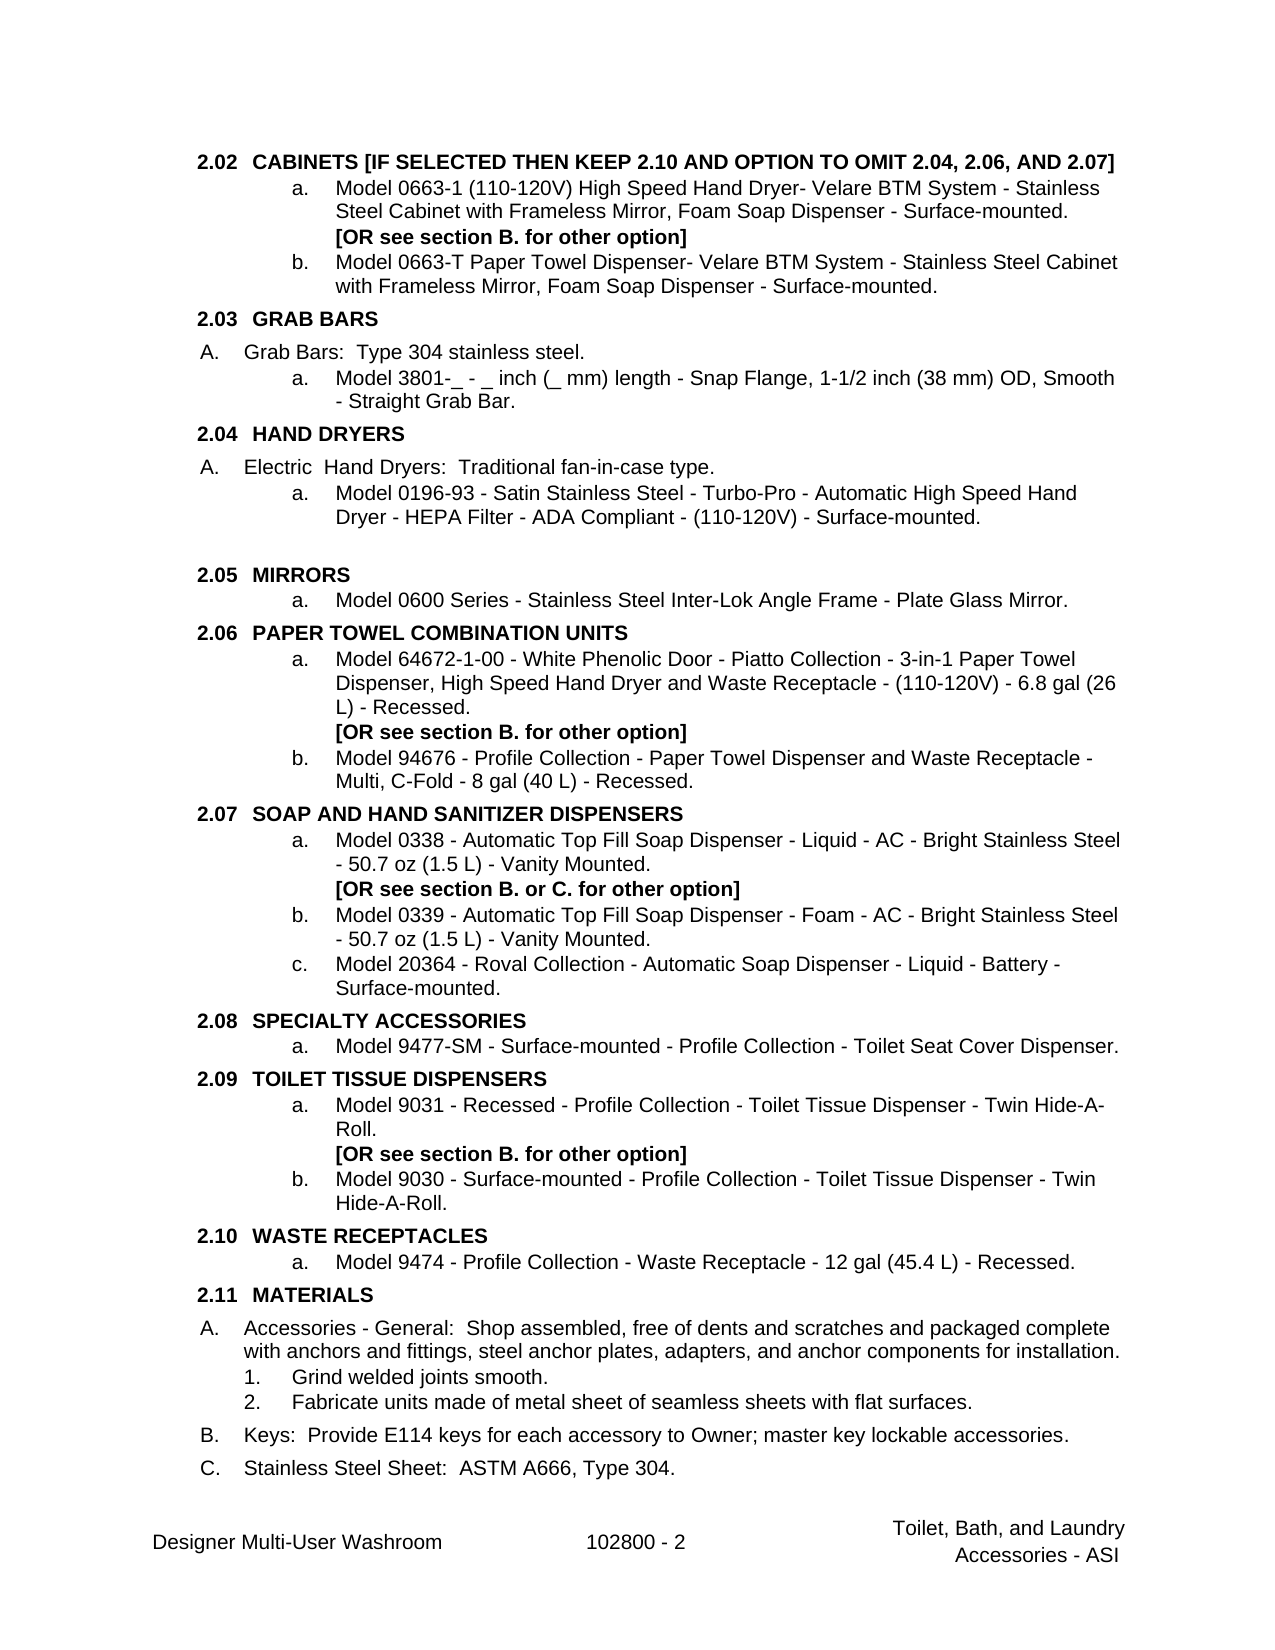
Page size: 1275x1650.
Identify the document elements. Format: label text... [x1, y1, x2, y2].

list [OR see section B. for other option] [335, 1142, 1125, 1166]
text Model 3801-​_ - _ inch (_ mm)​ length - Snap Flange, ​1-1/2 inch (38 mm)​ OD, ​Smooth​ - Straight Grab Bar. [292, 365, 1125, 413]
text Model 64672-1-00 - White Phenolic Door - Piatto Collection - 3-in-1 Paper Towel Dispenser, High Speed Hand Dryer and Waste Receptacle - (110-120V) - 6.8 gal (26 L) - Recessed. [292, 647, 1125, 718]
text Model 0663​-T Paper Towel Dispenser​- Velare BTM System - Stainless Steel Cabinet with Frameless Mirror, Foam Soap Dispenser - Surface-mounted. [292, 250, 1125, 298]
text Model 94676 - Profile Collection - Paper Towel Dispenser and Waste Receptacle - Multi, C-Fold - 8 gal (40 L) - Recessed. [292, 745, 1125, 793]
text Grab Bars [197, 307, 1125, 331]
text Cabinets [If Selected then KEEP 2.10 and option to omit 2.04, 2.06, and 2.07] [197, 150, 1125, 174]
text Specialty Accessories [197, 1009, 1125, 1033]
list [OR see section B. or C. for other option] [335, 877, 1125, 901]
text Model 903​1 - Recessed​ - Profile Collection - Toilet Tissue Dispenser - Twin Hide-A-Roll. [292, 1092, 1125, 1140]
text Model 20364 - Roval Collection - Automatic Soap Dispenser - Liquid - Battery - Surface-mounted. [292, 952, 1125, 1000]
text Model 903​​0 - Surface-mounted​​ - Profile Collection - Toilet Tissue Dispenser - Twin Hide-A-Roll. [292, 1167, 1125, 1215]
text Grind welded joints smooth. [244, 1365, 1125, 1389]
text Model 0338 - Automatic Top Fill Soap Dispenser - Liquid - AC - Bright Stainless Steel - 50.7 oz (1.5 L) - Vanity Mounted. [292, 828, 1125, 876]
text Model 0600 Series - Stainless Steel Inter-Lok Angle Frame - Plate Glass Mirror. [292, 588, 1125, 612]
text Paper Towel Combination Units [197, 621, 1125, 645]
list [OR see section B. for other option] [335, 225, 1125, 249]
text Grab Bars: Type 304 stainless steel. [200, 340, 1125, 364]
text Mirrors [197, 563, 1125, 587]
text Hand Dryers [197, 422, 1125, 446]
text Waste Receptacles [197, 1224, 1125, 1248]
text Electric Hand Dryers: Traditional fan-in-case type. [200, 455, 1125, 479]
text TOILET Tissue DISPENSERS [197, 1067, 1125, 1091]
text Keys: Provide ​E114​ keys for each accessory to ​Owner​​; master key lockable accessories​. [200, 1423, 1125, 1447]
text Accessories - General: Shop assembled, free of dents and scratches and packaged complete with anchors and fittings, steel anchor plates, adapters, and anchor components for installation. [200, 1315, 1125, 1363]
text Model 0663-1 (110-120V) High Speed Hand Dryer- Velare BTM System - Stainless Steel Cabinet with Frameless Mirror, Foam Soap Dispenser - Surface-mounted. [292, 175, 1125, 223]
text Soap and Hand Sanitizer Dispensers [197, 802, 1125, 826]
text Model 9474 - Profile Collection - Waste Receptacle - 12 gal (45.4 L) - Recessed. [292, 1249, 1125, 1273]
text Stainless Steel Sheet: ASTM A666, Type 304. [200, 1456, 1125, 1480]
text Model 0196​-93 - Satin Stainless Steel​ - Turbo-Pro - Automatic High Speed Hand Dryer - HEPA Filter - ADA Compliant - ​(110-120V)​ - Surface-mounted. [292, 481, 1125, 528]
text Fabricate units made of metal sheet of seamless sheets with flat surfaces. [244, 1390, 1125, 1414]
text Model 0339 - Automatic Top Fill Soap Dispenser - Foam - AC - Bright Stainless Steel - 50.7 oz (1.5 L) - Vanity Mounted. [292, 902, 1125, 950]
text Materials [197, 1282, 1125, 1306]
list [OR see section B. for other option] [335, 720, 1125, 744]
text Model 9477-SM - Surface-mounted - Profile Collection - Toilet Seat Cover Dispenser. [292, 1034, 1125, 1058]
